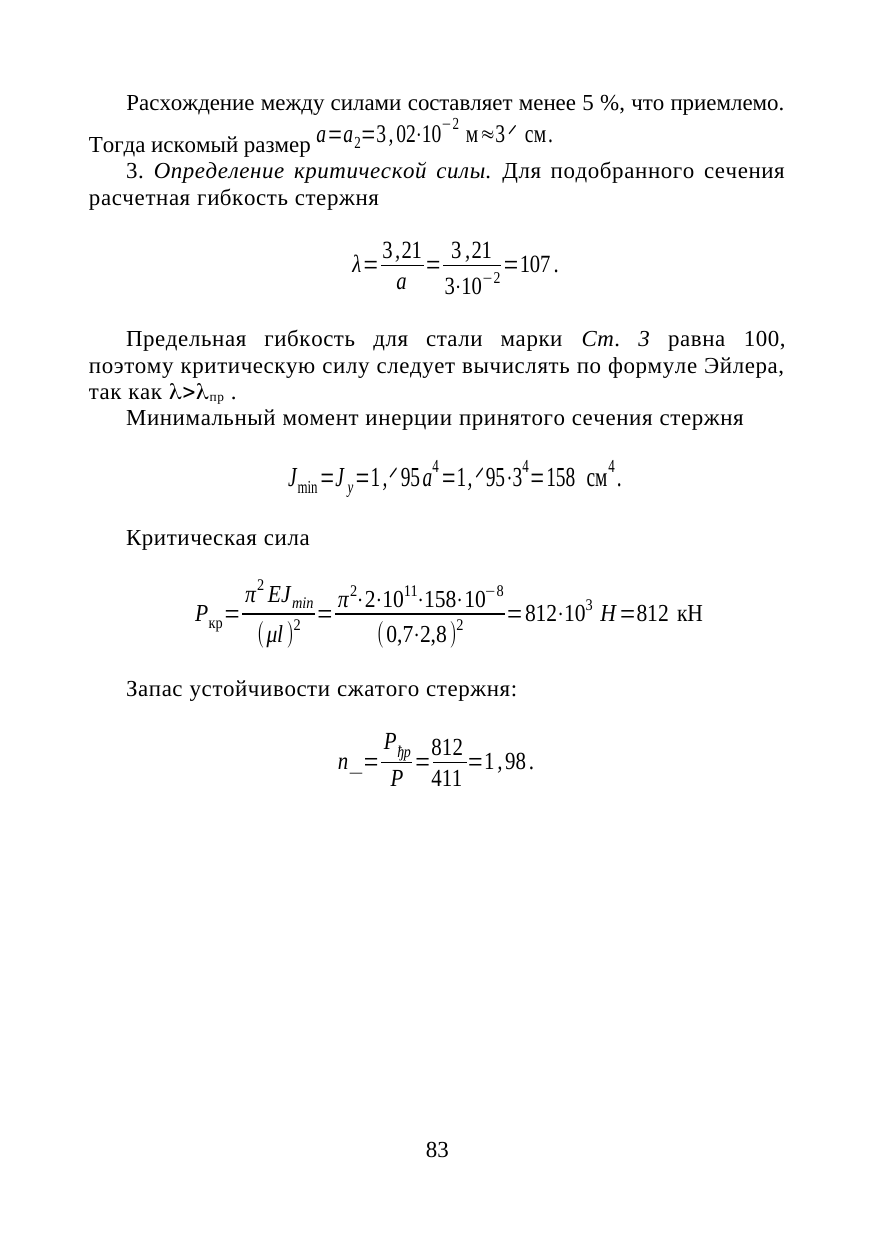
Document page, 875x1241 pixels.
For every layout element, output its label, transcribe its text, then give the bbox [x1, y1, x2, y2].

text Расхождение между силами составляет менее 5 %, что приемлемо. Тогда искомый размер [89, 89, 785, 157]
text Критическая сила [89, 524, 785, 551]
text Запас устойчивости сжатого стержня: [126, 675, 785, 701]
text 3. Определение критической силы. Для подобранного сечения расчетная гибкость стержня [89, 157, 785, 210]
text Минимальный момент инерции принятого сечения стержня [89, 404, 785, 431]
text Предельная гибкость для стали марки Ст. 3 равна 100, поэтому критическую силу следует вычислять по формуле Эйлера, так как пр . [89, 325, 785, 404]
